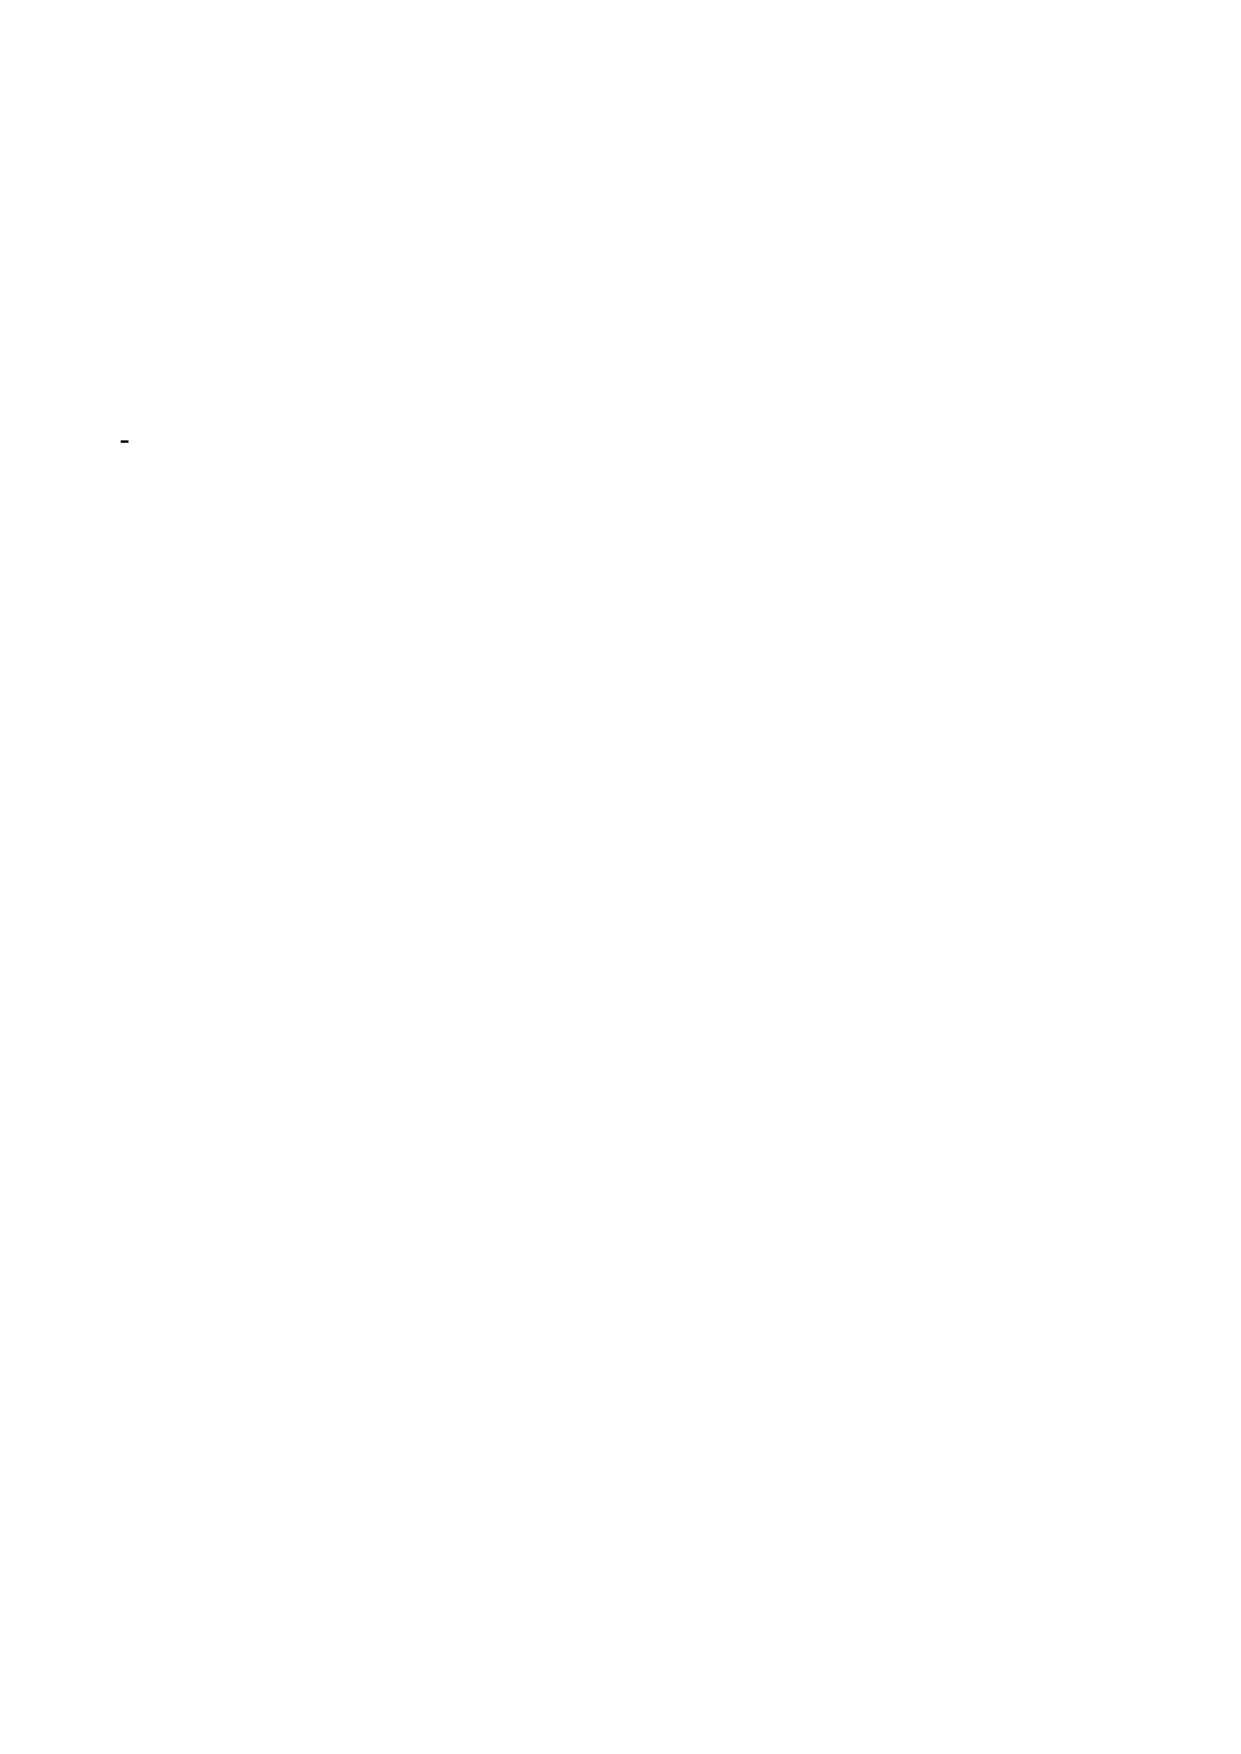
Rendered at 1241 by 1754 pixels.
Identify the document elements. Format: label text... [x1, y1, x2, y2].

list - [119, 418, 1196, 459]
